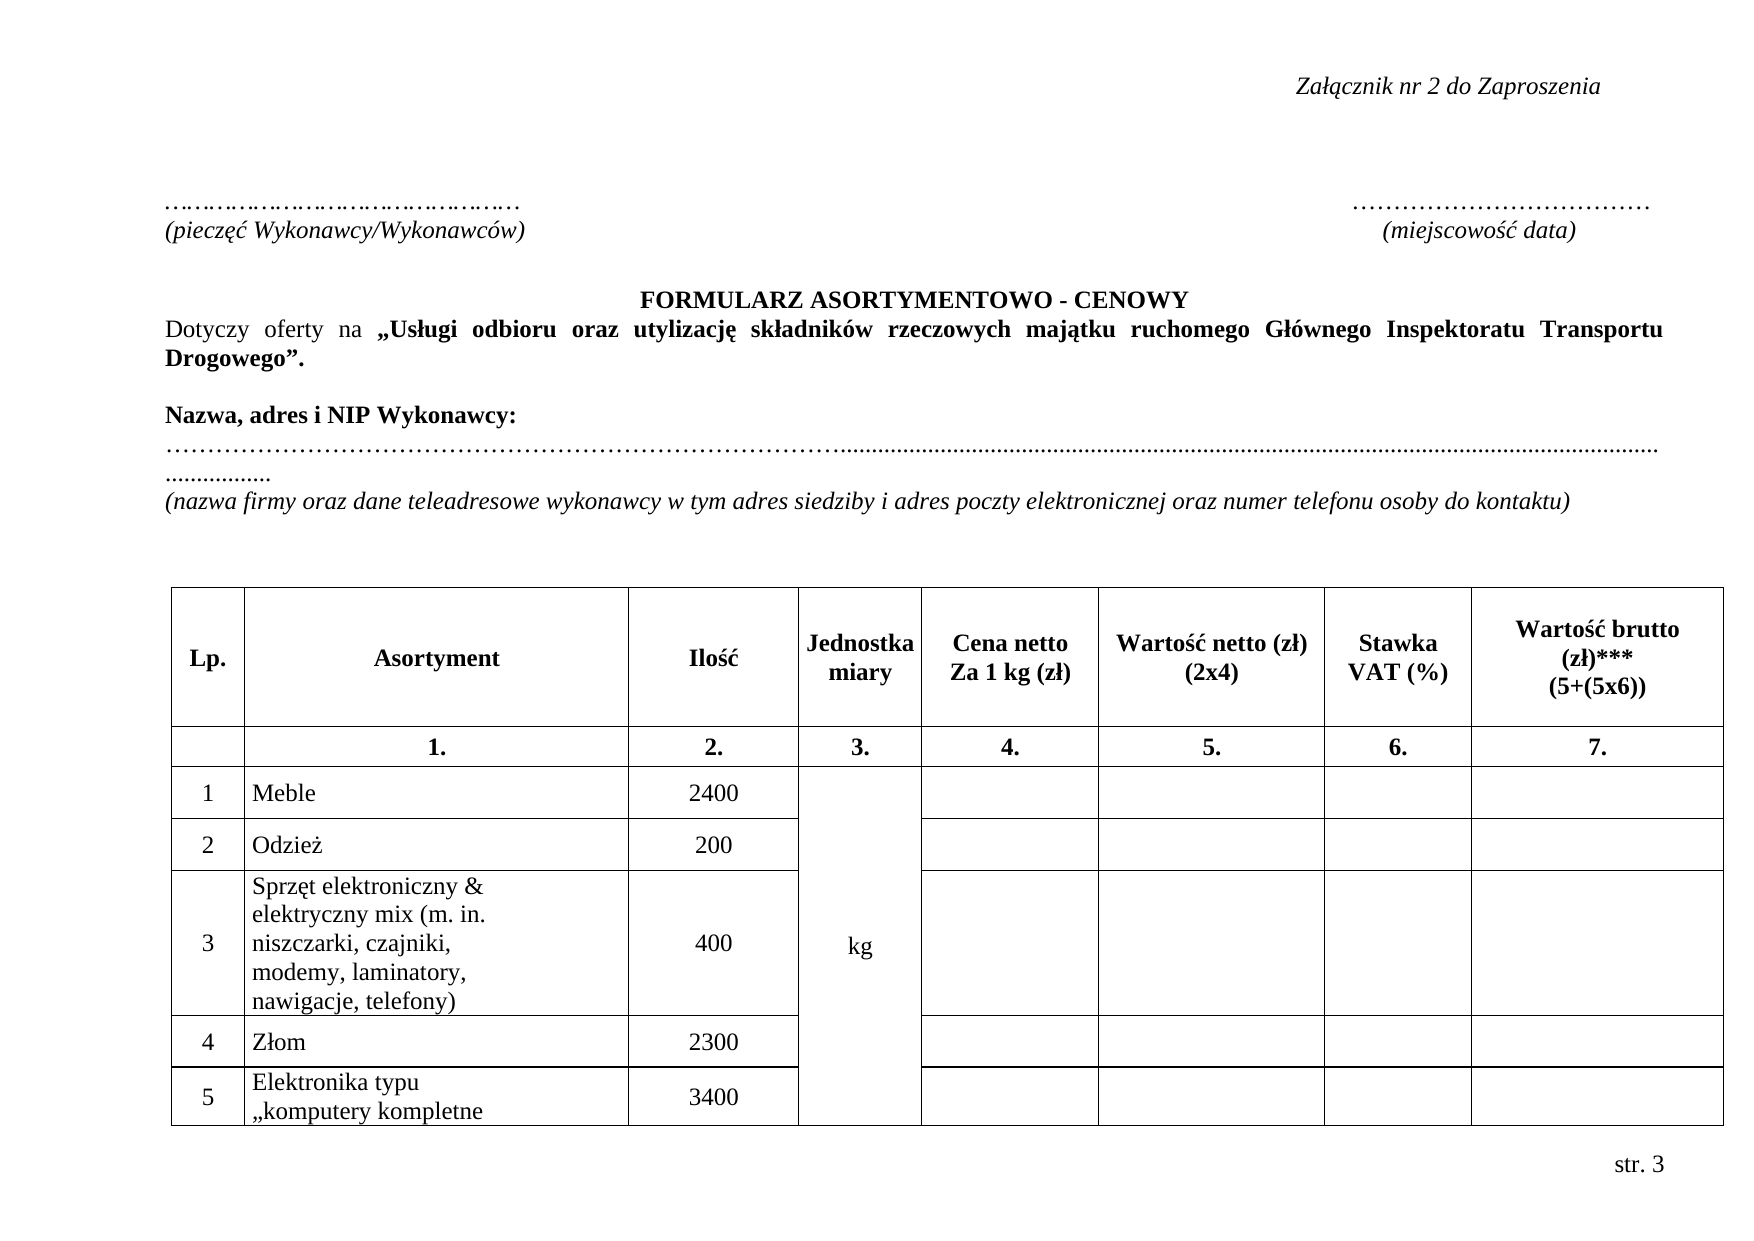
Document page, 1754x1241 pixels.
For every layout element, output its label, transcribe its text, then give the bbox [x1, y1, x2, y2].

table_cell [922, 871, 1098, 1014]
table_cell [1325, 871, 1471, 1014]
table_cell 1 [172, 767, 244, 818]
table_cell 1. [245, 727, 628, 766]
table_cell 5 [172, 1068, 244, 1125]
table_cell [922, 1068, 1098, 1125]
table_cell 5. [1099, 727, 1324, 766]
table_header Ilość [629, 588, 798, 726]
table_cell Elektronika typu „komputery kompletne [245, 1068, 628, 1125]
table_cell [922, 767, 1098, 818]
text ……………………………………………………………………….................................................................................................................................................... [165, 429, 1664, 486]
table_cell 3. [799, 727, 921, 766]
table_cell [1325, 819, 1471, 870]
table_cell [1099, 819, 1324, 870]
table_header Jednostka miary [799, 588, 921, 726]
text Dotyczy oferty na „Usługi odbioru oraz utylizację składników rzeczowych majątku ruchomego Głównego Inspektoratu Transportu Drogowego”. [165, 314, 1664, 371]
table_cell [172, 727, 244, 766]
table_cell Złom [245, 1016, 628, 1066]
table_header Asortyment [245, 588, 628, 726]
table_header Lp. [172, 588, 244, 726]
table_cell kg [799, 767, 921, 1125]
table_cell 3400 [629, 1068, 798, 1125]
table_cell [1325, 1016, 1471, 1066]
table_header Wartość netto (zł) (2x4) [1099, 588, 1324, 726]
table_cell [1472, 819, 1723, 870]
table_cell [1325, 1068, 1471, 1125]
table_header Wartość brutto (zł)*** (5+(5x6)) [1472, 588, 1723, 726]
table_cell Odzież [245, 819, 628, 870]
table_cell [922, 819, 1098, 870]
text Załącznik nr 2 do Zaproszenia [165, 71, 1664, 100]
table_cell [1099, 1016, 1324, 1066]
table_cell 200 [629, 819, 798, 870]
table_cell 6. [1325, 727, 1471, 766]
table_cell [1099, 767, 1324, 818]
table_cell 2 [172, 819, 244, 870]
table_cell 3 [172, 871, 244, 1014]
table_cell [1325, 767, 1471, 818]
table_cell 7. [1472, 727, 1723, 766]
text ………………………………………… ……………………………… [165, 186, 1664, 215]
table_cell 2300 [629, 1016, 798, 1066]
text (nazwa firmy oraz dane teleadresowe wykonawcy w tym adres siedziby i adres poczty elektronicznej oraz numer telefonu osoby do kontaktu) [165, 486, 1664, 515]
table_cell 400 [629, 871, 798, 1014]
table_cell 4 [172, 1016, 244, 1066]
text FORMULARZ ASORTYMENTOWO - CENOWY [165, 285, 1664, 314]
table_cell [1472, 1068, 1723, 1125]
table_cell 2. [629, 727, 798, 766]
text (pieczęć Wykonawcy/Wykonawców) (miejscowość data) [165, 215, 1664, 244]
table_cell 2400 [629, 767, 798, 818]
table_cell [1099, 1068, 1324, 1125]
table_header Cena netto Za 1 kg (zł) [922, 588, 1098, 726]
table_cell [1472, 871, 1723, 1014]
table_cell [922, 1016, 1098, 1066]
table_cell [1099, 871, 1324, 1014]
table_header Stawka VAT (%) [1325, 588, 1471, 726]
table_cell 4. [922, 727, 1098, 766]
table_cell [1472, 1016, 1723, 1066]
table_cell Meble [245, 767, 628, 818]
table_cell Sprzęt elektroniczny & elektryczny mix (m. in. niszczarki, czajniki, modemy, laminatory, nawigacje, telefony) [245, 871, 628, 1014]
text Nazwa, adres i NIP Wykonawcy: [165, 400, 1664, 429]
table_cell [1472, 767, 1723, 818]
